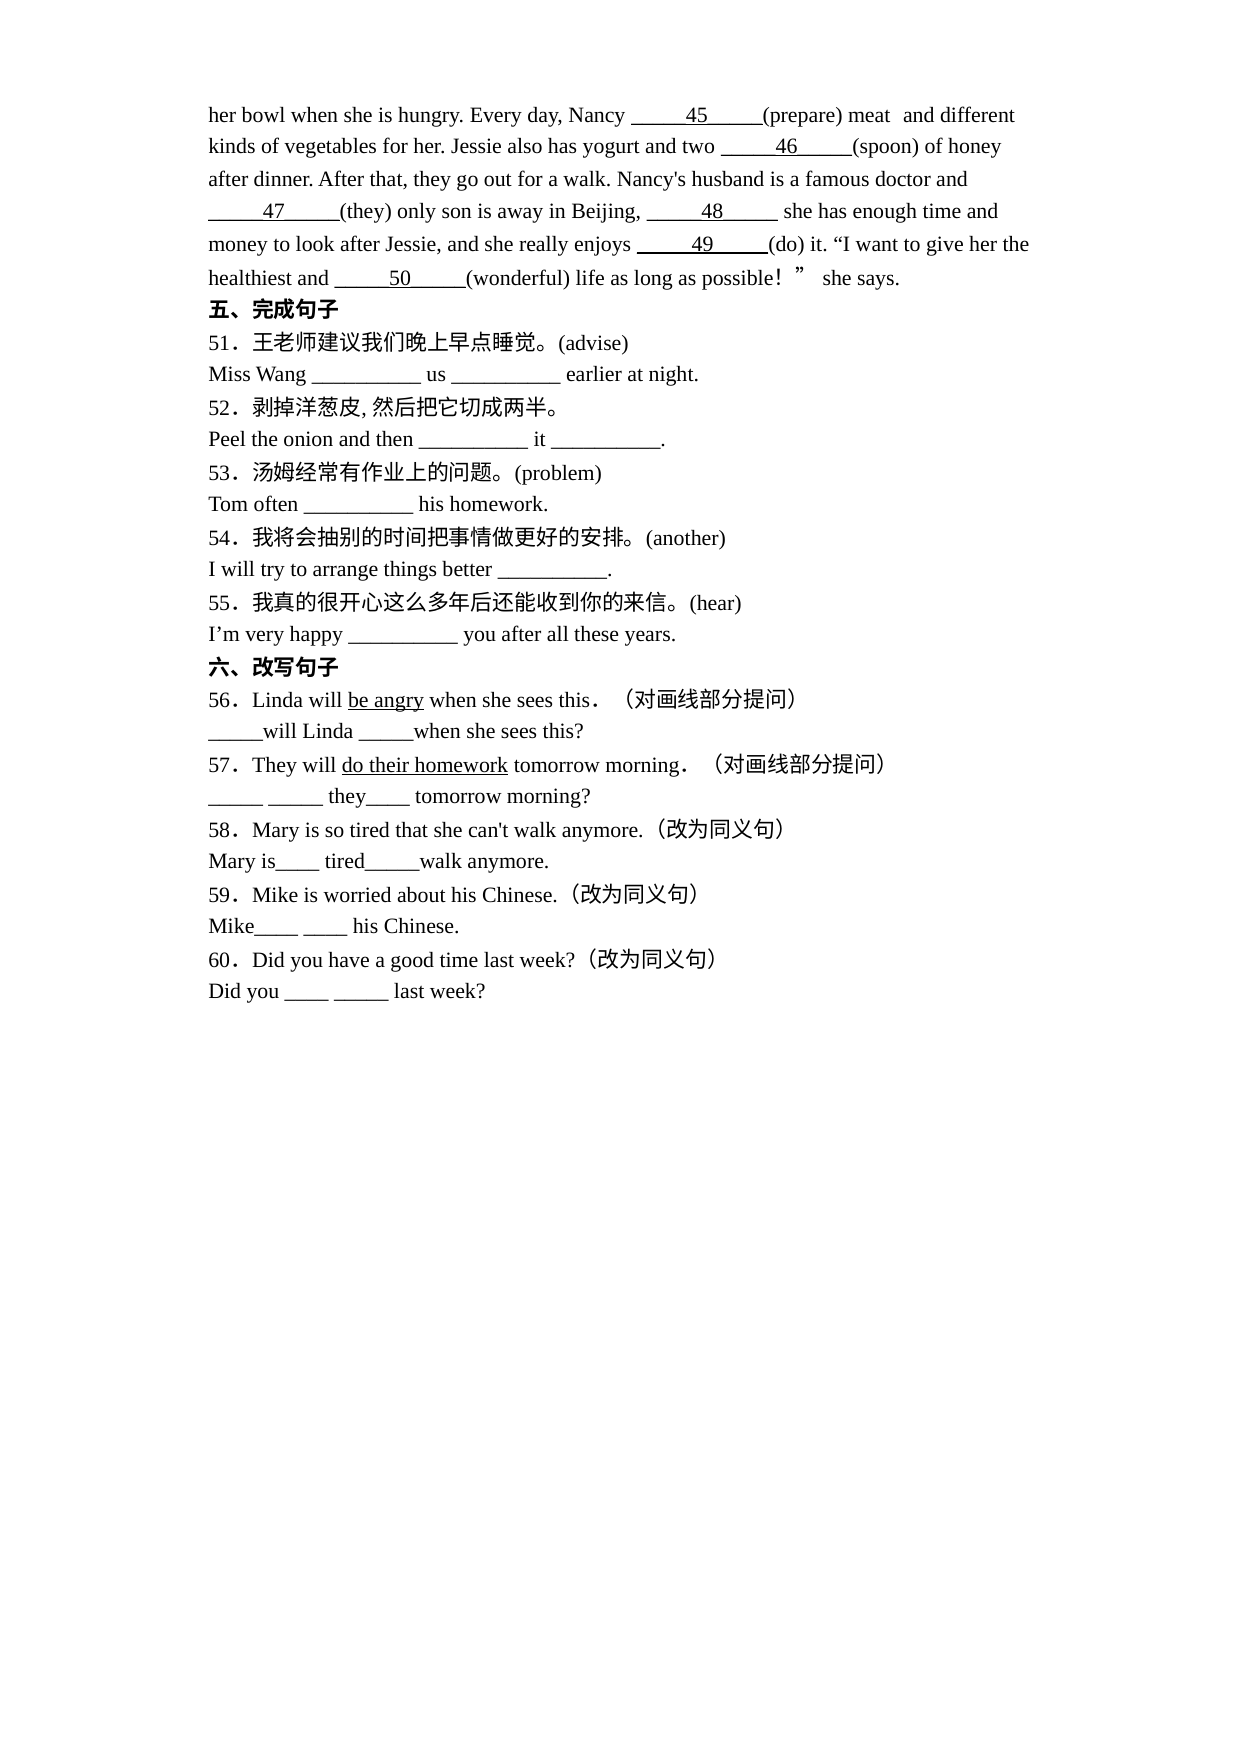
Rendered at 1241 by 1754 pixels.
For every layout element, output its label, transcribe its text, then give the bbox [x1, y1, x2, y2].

text Miss Wang __________ us __________ earlier at night. [208, 357, 1032, 389]
text 55．我真的很开心这么多年后还能收到你的来信。(hear) [208, 584, 1032, 617]
text Did you ____ _____ last week? [208, 974, 1032, 1007]
text 58．Mary is so tired that she can't walk anymore.（改为同义句） [208, 812, 1032, 844]
text 57．They will do their homework tomorrow morning．（对画线部分提问） [208, 747, 1032, 779]
text 54．我将会抽别的时间把事情做更好的安排。(another) [208, 519, 1032, 552]
text _____ _____ they____ tomorrow morning? [208, 779, 1032, 812]
text 52．剥掉洋葱皮, 然后把它切成两半。 [208, 389, 1032, 422]
text 59．Mike is worried about his Chinese.（改为同义句） [208, 877, 1032, 909]
text Mike____ ____ his Chinese. [208, 909, 1032, 942]
text Mary is____ tired_____walk anymore. [208, 844, 1032, 877]
text I’m very happy __________ you after all these years. [208, 617, 1032, 649]
list 完成句子 [208, 292, 1032, 324]
text I will try to arrange things better __________. [208, 552, 1032, 584]
text 53．汤姆经常有作业上的问题。(problem) [208, 454, 1032, 487]
text Tom often __________ his homework. [208, 487, 1032, 519]
list 56．Linda will be angry when she sees this．（对画线部分提问） [208, 682, 1032, 714]
text _____will Linda _____when she sees this? [208, 714, 1032, 747]
list 51．王老师建议我们晚上早点睡觉。(advise) [208, 324, 1032, 357]
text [208, 97, 1032, 292]
text Peel the onion and then __________ it __________. [208, 422, 1032, 454]
text 60．Did you have a good time last week?（改为同义句） [208, 942, 1032, 974]
list 改写句子 [208, 649, 1032, 682]
